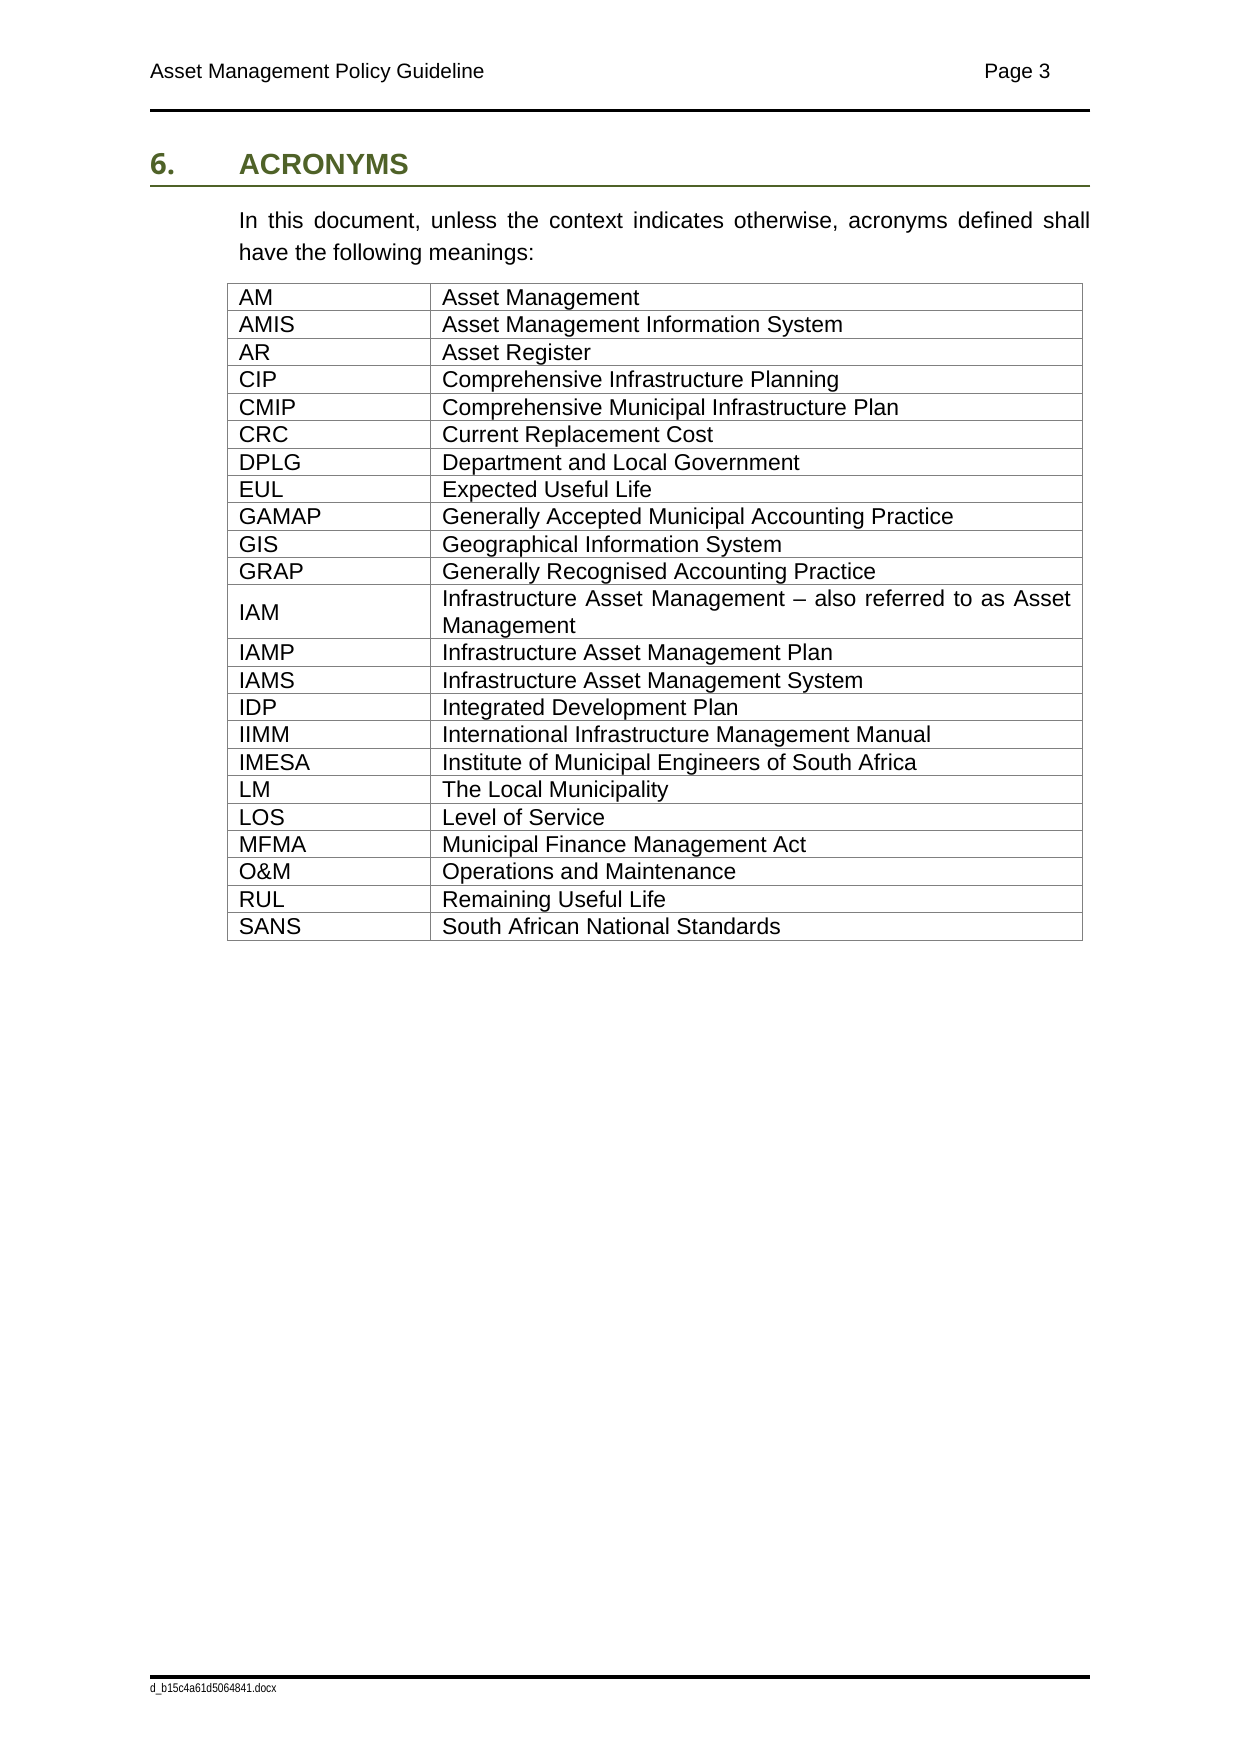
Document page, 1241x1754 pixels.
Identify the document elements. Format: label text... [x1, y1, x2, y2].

table_cell Expected Useful Life [431, 476, 1082, 502]
table_cell Generally Recognised Accounting Practice [431, 558, 1082, 584]
table_cell Institute of Municipal Engineers of South Africa [431, 749, 1082, 775]
table_cell SANS [228, 913, 430, 939]
table_cell South African National Standards [431, 913, 1082, 939]
table_cell DPLG [228, 449, 430, 475]
table_cell GAMAP [228, 503, 430, 529]
table_cell Remaining Useful Life [431, 886, 1082, 912]
table_header Asset Management [431, 284, 1082, 310]
table_cell Comprehensive Municipal Infrastructure Plan [431, 394, 1082, 420]
table_cell Level of Service [431, 804, 1082, 830]
table_cell EUL [228, 476, 430, 502]
table_cell LOS [228, 804, 430, 830]
table_cell Comprehensive Infrastructure Planning [431, 366, 1082, 393]
subtitle Acronyms [150, 143, 1090, 185]
table_cell The Local Municipality [431, 776, 1082, 802]
table_cell IAM [228, 585, 430, 638]
table_cell Integrated Development Plan [431, 694, 1082, 720]
table_cell AMIS [228, 311, 430, 338]
table_cell Geographical Information System [431, 531, 1082, 557]
table_cell Infrastructure Asset Management System [431, 667, 1082, 693]
table_cell CMIP [228, 394, 430, 420]
table_cell LM [228, 776, 430, 802]
table_header AM [228, 284, 430, 310]
table_cell International Infrastructure Management Manual [431, 721, 1082, 748]
table_cell IIMM [228, 721, 430, 748]
table_cell MFMA [228, 831, 430, 857]
table_cell Infrastructure Asset Management Plan [431, 639, 1082, 666]
table_cell GIS [228, 531, 430, 557]
table_cell O&M [228, 858, 430, 885]
table_cell IDP [228, 694, 430, 720]
table_cell Department and Local Government [431, 449, 1082, 475]
table_cell Current Replacement Cost [431, 421, 1082, 447]
text In this document, unless the context indicates otherwise, acronyms defined shall have the following meanings: [239, 207, 1090, 265]
table_cell Generally Accepted Municipal Accounting Practice [431, 503, 1082, 529]
table_cell Municipal Finance Management Act [431, 831, 1082, 857]
table_cell RUL [228, 886, 430, 912]
table_cell CRC [228, 421, 430, 447]
table_cell Asset Register [431, 339, 1082, 365]
table_cell IAMP [228, 639, 430, 666]
table_cell CIP [228, 366, 430, 393]
table_cell IAMS [228, 667, 430, 693]
table_cell Infrastructure Asset Management – also referred to as Asset Management [431, 585, 1082, 638]
table_cell Operations and Maintenance [431, 858, 1082, 885]
table_cell Asset Management Information System [431, 311, 1082, 338]
table_cell IMESA [228, 749, 430, 775]
table_cell AR [228, 339, 430, 365]
table_cell GRAP [228, 558, 430, 584]
